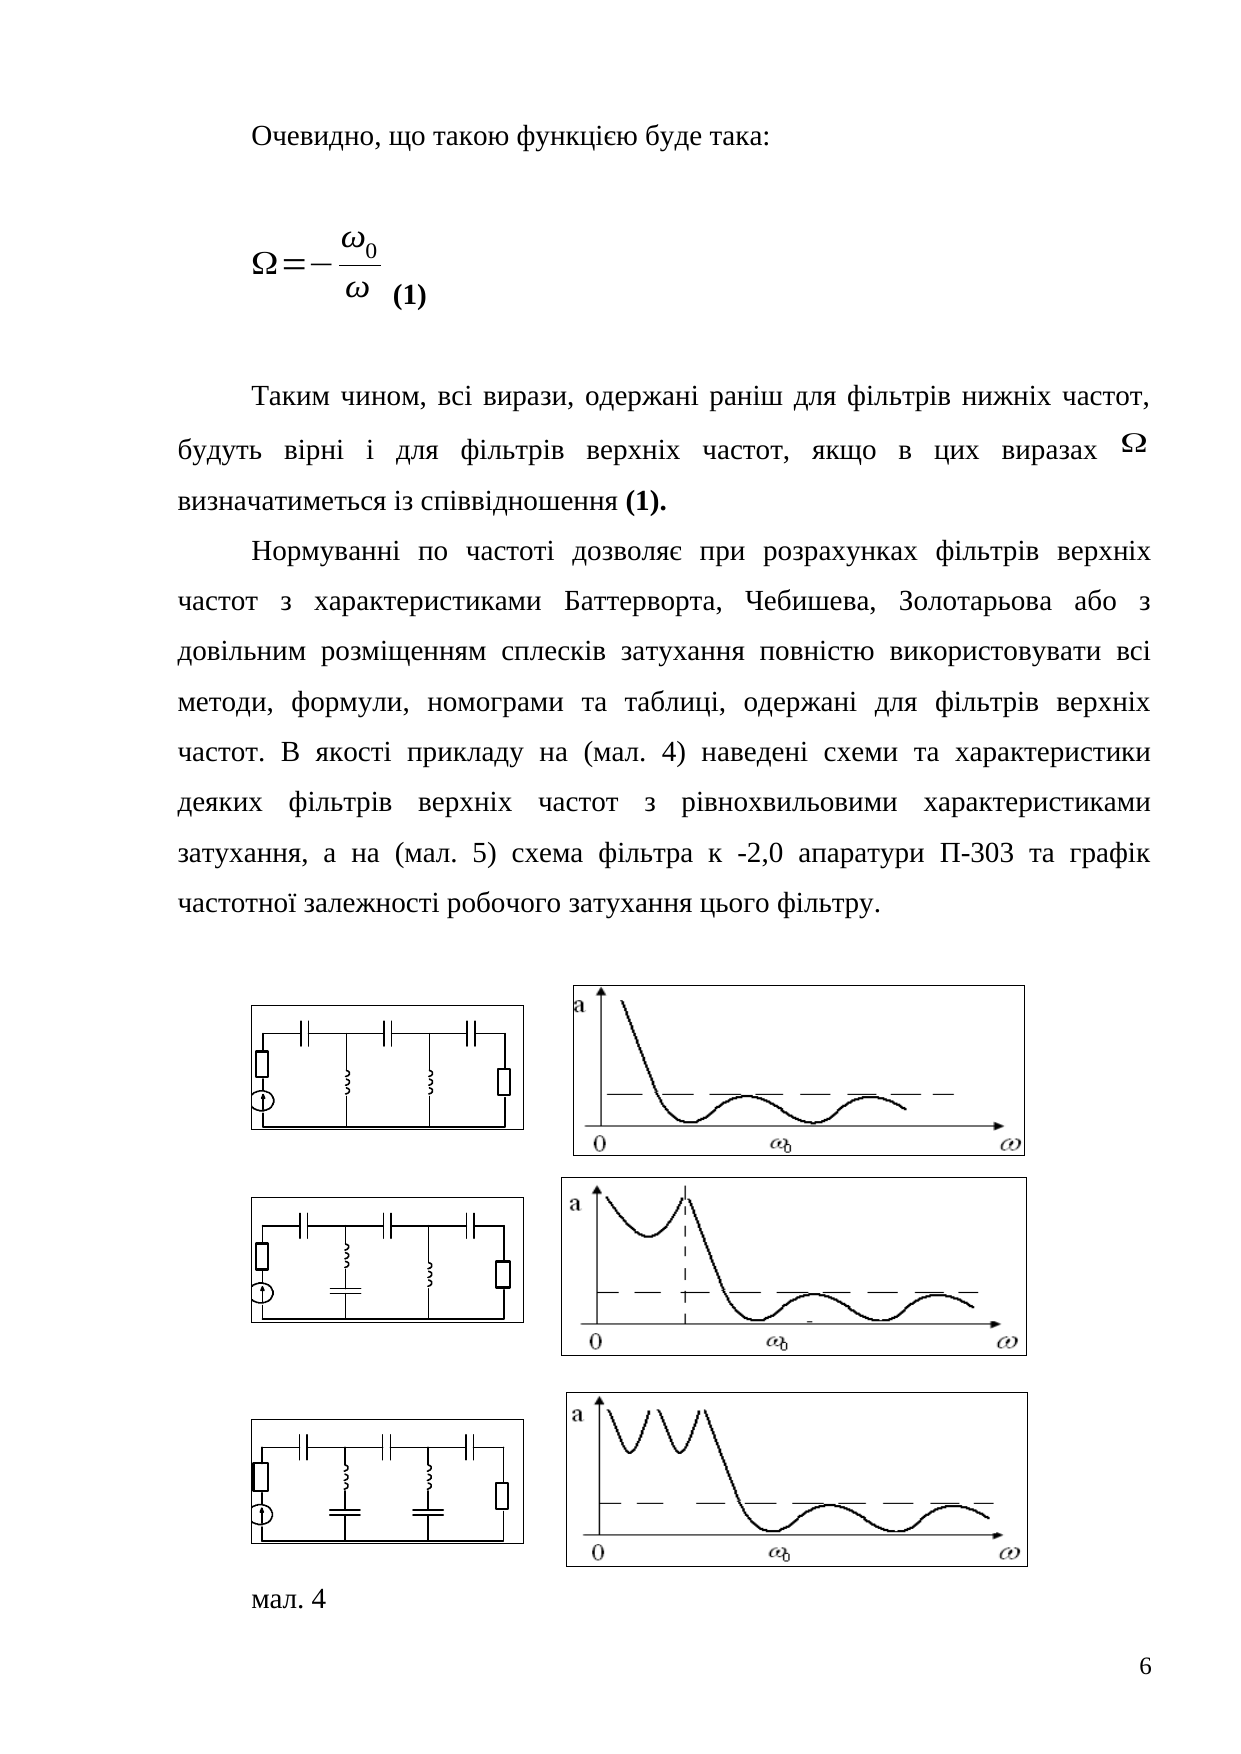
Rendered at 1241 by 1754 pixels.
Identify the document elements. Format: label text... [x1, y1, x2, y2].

text Очевидно, що такою функцією буде така: [177, 118, 1152, 152]
text Таким чином, всі вирази, одержані раніш для фільтрів нижніх частот, будуть вірні і для фільтрів верхніх частот, якщо в цих виразах визначатиметься із співвідношення (1). [177, 378, 1152, 516]
picture [567, 1393, 1027, 1566]
text мал. 4 [177, 1581, 1152, 1615]
picture [562, 1178, 1026, 1355]
text Нормуванні по частоті дозволяє при розрахунках фільтрів верхніх частот з характеристиками Баттерворта, Чебишева, Золотарьова або з довільним розміщенням сплесків затухання повністю використовувати всі методи, формули, номограми та таблиці, одержані для фільтрів верхніх частот. В якості прикладу на (мал. 4) наведені схеми та характеристики деяких фільтрів верхніх частот з рівнохвильовими характеристиками затухання, а на (мал. 5) схема фільтра к -2,0 апаратури П-303 та графік частотної залежності робочого затухання цього фільтру. [177, 533, 1152, 919]
text (1) [177, 219, 1152, 311]
picture [574, 986, 1024, 1155]
